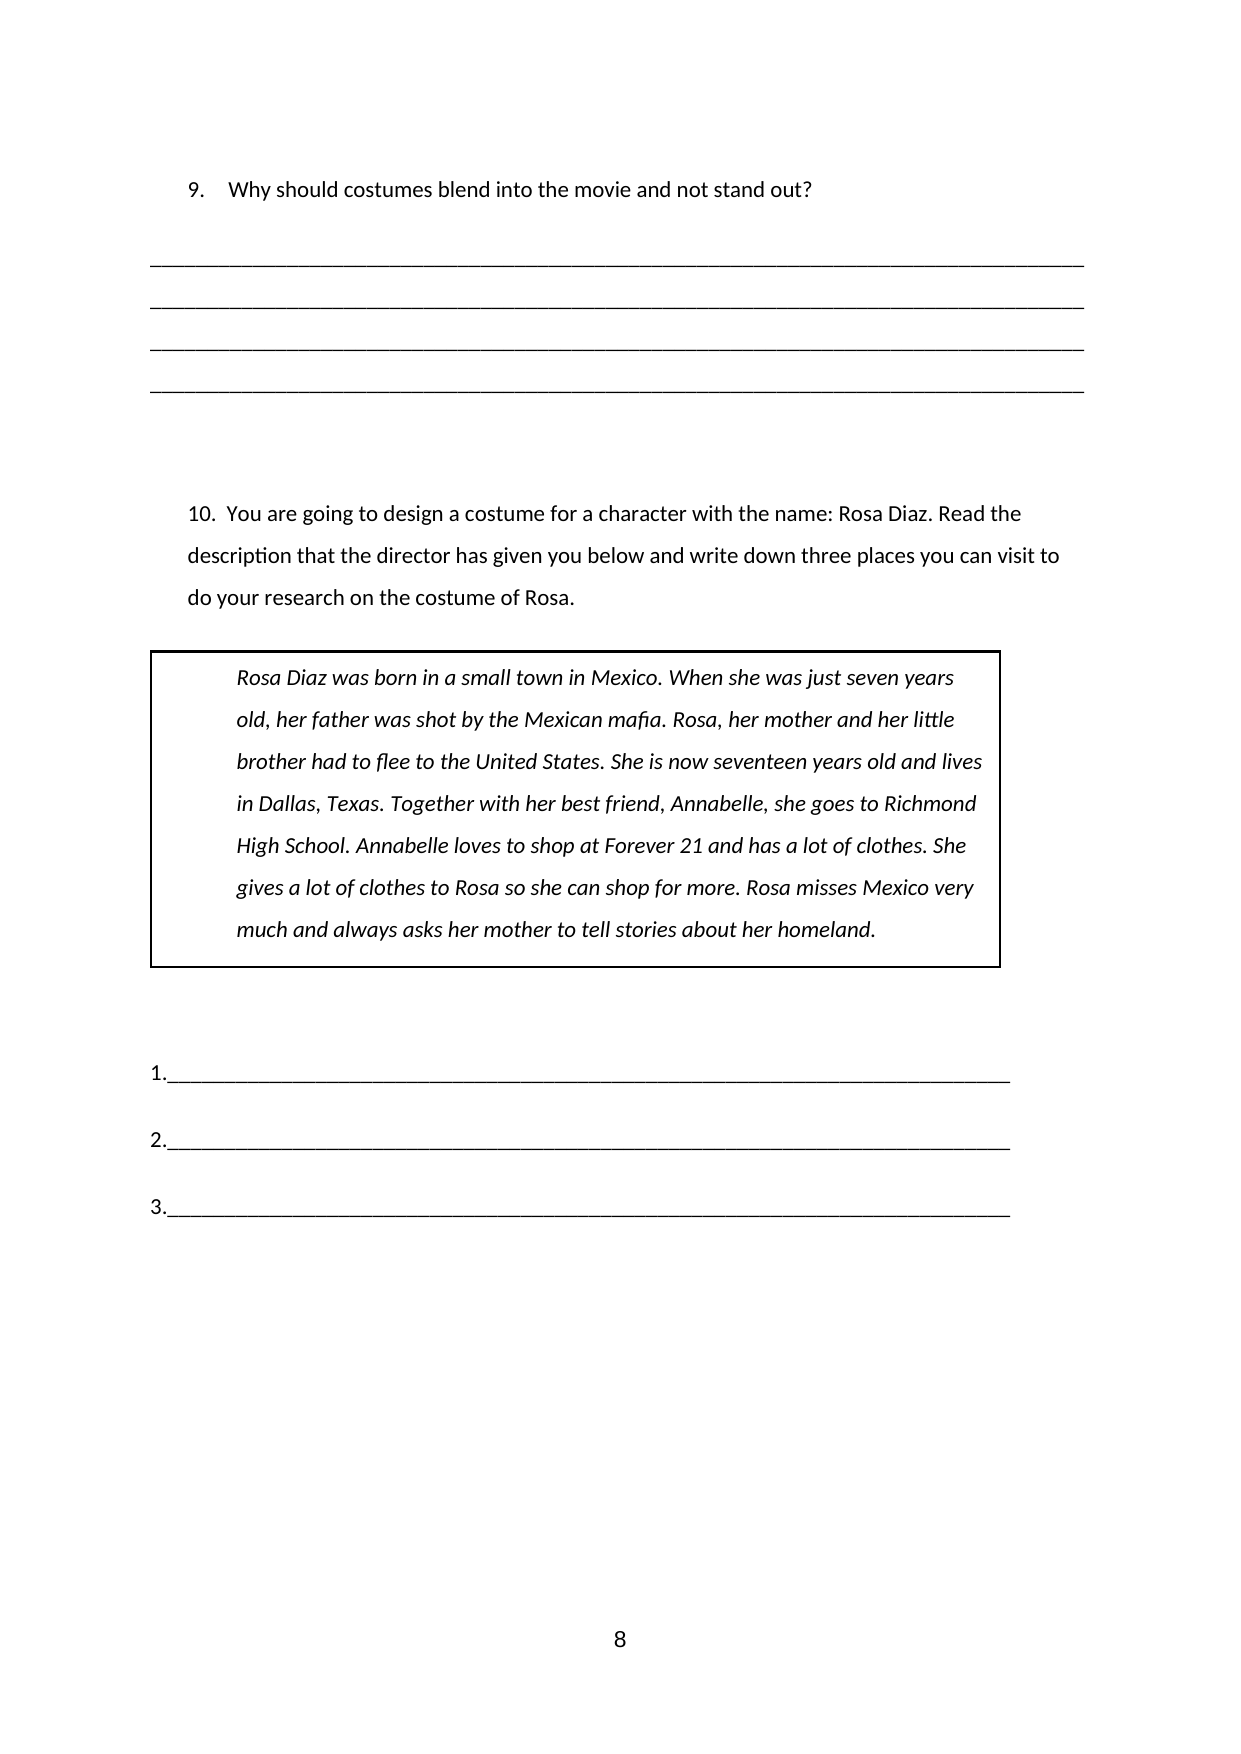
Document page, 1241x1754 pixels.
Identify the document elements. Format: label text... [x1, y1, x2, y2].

text 2.__________________________________________________________________________ [150, 1125, 1090, 1153]
text 1.__________________________________________________________________________ [150, 1058, 1090, 1086]
text 10. You are going to design a costume for a character with the name: Rosa Diaz. Read the description that the director has given you below and write down three places you can visit to do your research on the costume of Rosa. [187, 499, 1090, 611]
text 3.__________________________________________________________________________ [150, 1192, 1090, 1220]
text 9. Why should costumes blend into the movie and not stand out? [187, 175, 1090, 203]
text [150, 242, 1090, 396]
table_header Rosa Diaz was born in a small town in Mexico. When she was just seven years old, her father was shot by the Mexican mafia. Rosa, her mother and her little brother had to flee to the United States. She is now seventeen years old and lives in Dallas, Texas. Together with her best friend, Annabelle, she goes to Richmond High School. Annabelle loves to shop at Forever 21 and has a lot of clothes. She gives a lot of clothes to Rosa so she can shop for more. Rosa misses Mexico very much and always asks her mother to tell stories about her homeland. [152, 653, 999, 966]
